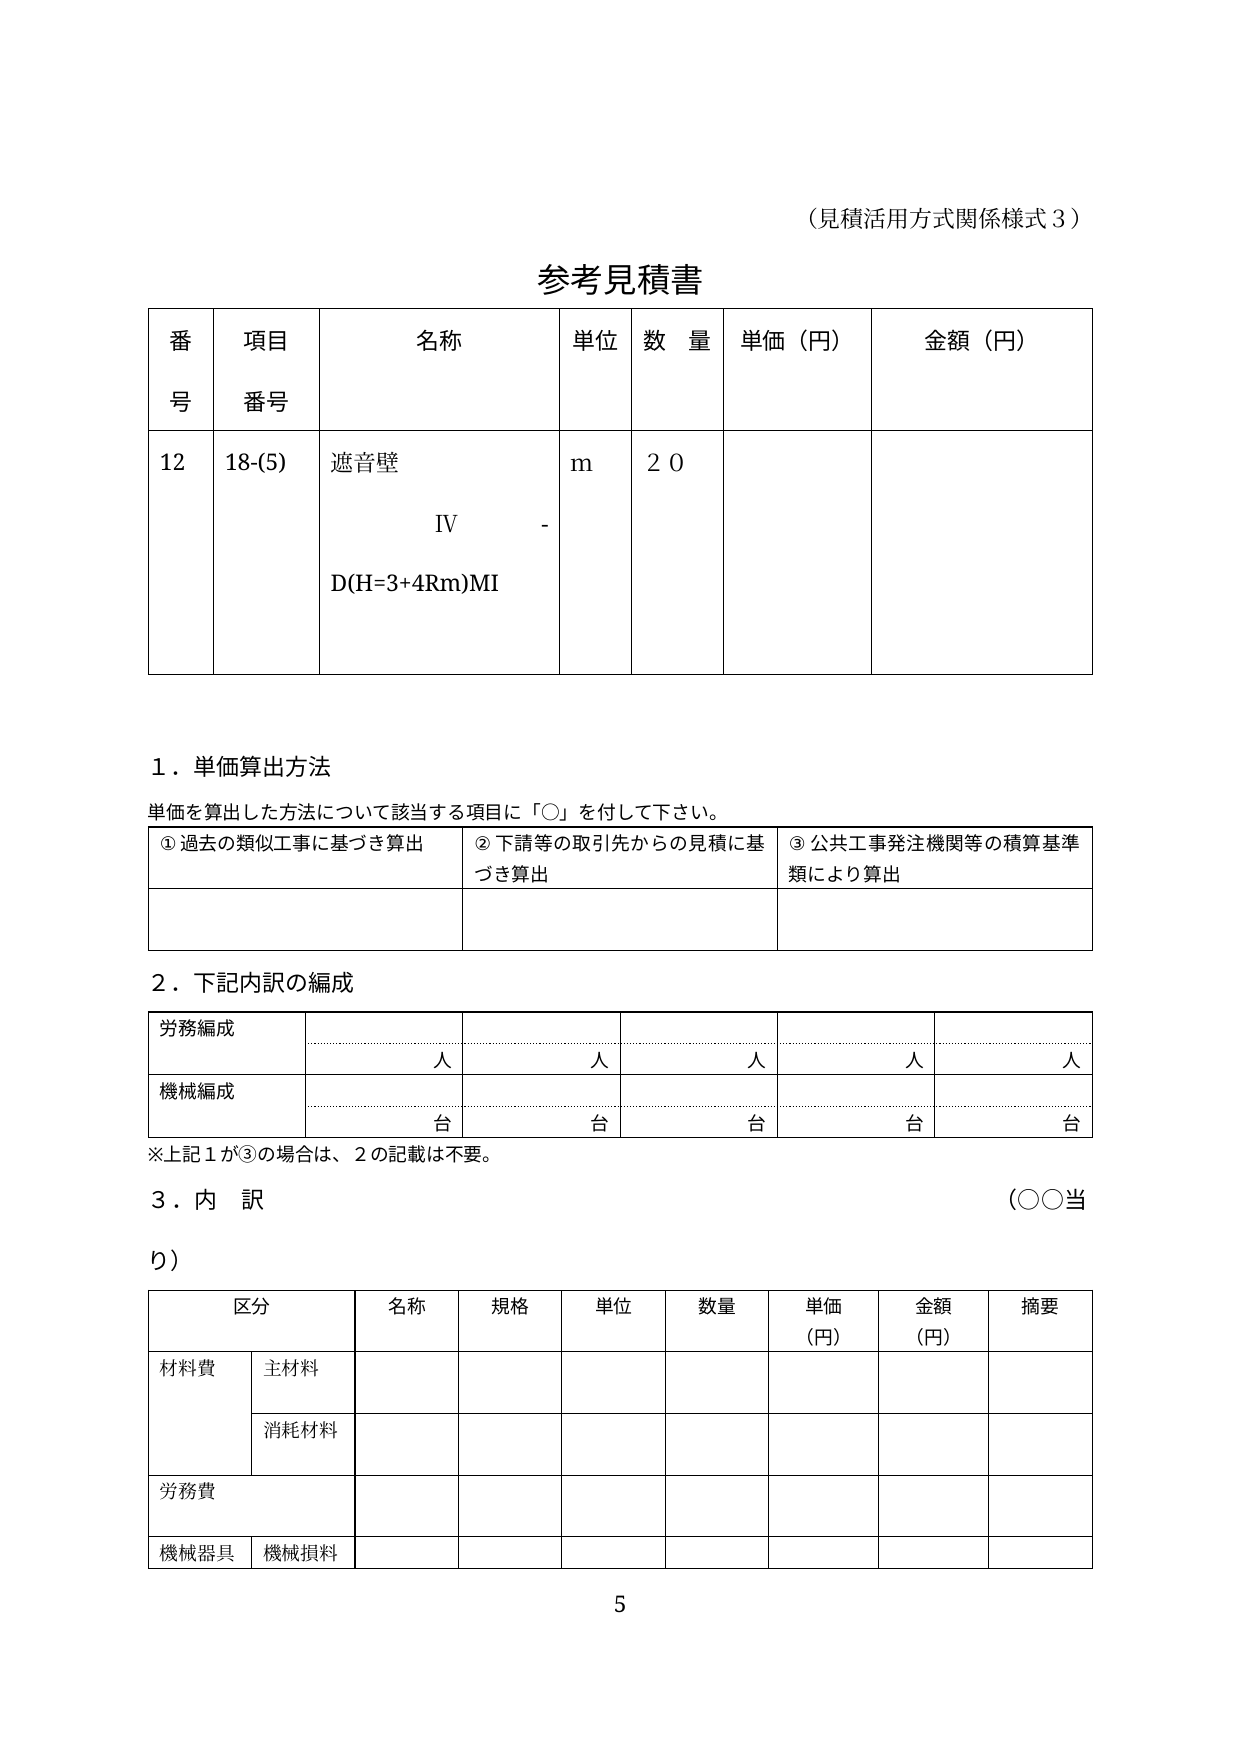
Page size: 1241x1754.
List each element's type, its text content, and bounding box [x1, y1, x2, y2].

table_header 区分 [149, 1291, 354, 1351]
table_cell 人 [621, 1043, 777, 1074]
table_header [306, 1013, 462, 1043]
table_cell [666, 1414, 768, 1474]
table_cell [562, 1414, 665, 1474]
table_header 単位 [562, 1291, 665, 1351]
text ２．下記内訳の編成 [148, 951, 1092, 1011]
table_cell [459, 1352, 561, 1413]
table_cell 18-(5) [214, 431, 319, 674]
table_cell [459, 1414, 561, 1474]
table_header 名称 [356, 1291, 458, 1351]
table_header ②下請等の取引先からの見積に基づき算出 [463, 828, 777, 888]
table_cell [989, 1476, 1092, 1536]
table_cell ２０ [632, 431, 723, 674]
table_header 摘要 [989, 1291, 1092, 1351]
table_header 規格 [459, 1291, 561, 1351]
table_cell [463, 889, 777, 950]
table_cell [562, 1476, 665, 1536]
table_cell 機械損料 [252, 1537, 354, 1567]
table_header 項目 番号 [214, 309, 319, 430]
table_header 単価（円） [769, 1291, 878, 1351]
table_header 金額（円） [879, 1291, 988, 1351]
table_cell 台 [935, 1106, 1092, 1137]
table_cell [769, 1352, 878, 1413]
text ※上記１が③の場合は、２の記載は不要。 [148, 1138, 1092, 1168]
text 参考見積書 [148, 247, 1092, 308]
table_cell 機械器具 経費 [149, 1537, 251, 1567]
table_header 数量 [666, 1291, 768, 1351]
table_cell 台 [778, 1106, 934, 1137]
table_cell 台 [306, 1106, 462, 1137]
table_cell [769, 1414, 878, 1474]
table_cell [879, 1537, 988, 1567]
table_header 単位 [560, 309, 631, 430]
table_cell [306, 1075, 462, 1106]
table_cell [724, 431, 871, 674]
table_cell 遮音壁 Ⅳ-D(H=3+4Rm)MI [320, 431, 559, 674]
table_cell [935, 1075, 1092, 1106]
table_cell [872, 431, 1092, 674]
table_cell ｍ [560, 431, 631, 674]
table_cell [879, 1414, 988, 1474]
table_cell [666, 1537, 768, 1567]
table_header 名称 [320, 309, 559, 430]
table_cell [356, 1476, 458, 1536]
table_cell [989, 1537, 1092, 1567]
table_header 金額（円） [872, 309, 1092, 430]
table_cell [879, 1476, 988, 1536]
table_cell 人 [463, 1043, 620, 1074]
table_cell [459, 1476, 561, 1536]
table_cell [989, 1352, 1092, 1413]
table_cell [149, 889, 462, 950]
table_cell 材料費 [149, 1352, 251, 1474]
table_cell [562, 1537, 665, 1567]
table_cell [778, 1075, 934, 1106]
table_cell [356, 1352, 458, 1413]
table_header [621, 1013, 777, 1043]
table_cell [562, 1352, 665, 1413]
table_header 番号 [149, 309, 213, 430]
table_cell [769, 1476, 878, 1536]
table_header 単価（円） [724, 309, 871, 430]
table_cell 台 [621, 1106, 777, 1137]
table_header [463, 1013, 620, 1043]
table_header [778, 1013, 934, 1043]
table_header 数 量 [632, 309, 723, 430]
table_cell 人 [935, 1043, 1092, 1074]
table_cell 労務費 [149, 1476, 354, 1536]
table_cell [666, 1476, 768, 1536]
table_cell [769, 1537, 878, 1567]
table_header ①過去の類似工事に基づき算出 [149, 828, 462, 888]
table_cell [778, 889, 1092, 950]
text 単価を算出した方法について該当する項目に「○」を付して下さい。 [148, 796, 1092, 826]
text ３．内 訳 （○○当り） [148, 1168, 1092, 1289]
table_cell 主材料 [252, 1352, 354, 1413]
table_cell [459, 1537, 561, 1567]
table_cell [879, 1352, 988, 1413]
text （見積活用方式関係様式３） [148, 187, 1092, 247]
table_cell [356, 1537, 458, 1567]
table_header ③公共工事発注機関等の積算基準類により算出 [778, 828, 1092, 888]
table_cell 12 [149, 431, 213, 674]
table_cell [356, 1414, 458, 1474]
table_cell [989, 1414, 1092, 1474]
table_cell 人 [778, 1043, 934, 1074]
table_header 労務編成 [149, 1013, 305, 1074]
table_cell [463, 1075, 620, 1106]
table_cell [666, 1352, 768, 1413]
table_cell 機械編成 [149, 1075, 305, 1137]
table_cell 人 [306, 1043, 462, 1074]
table_header [935, 1013, 1092, 1043]
text １．単価算出方法 [148, 736, 1092, 796]
table_cell [621, 1075, 777, 1106]
table_cell 台 [463, 1106, 620, 1137]
table_cell 消耗材料 [252, 1414, 354, 1474]
